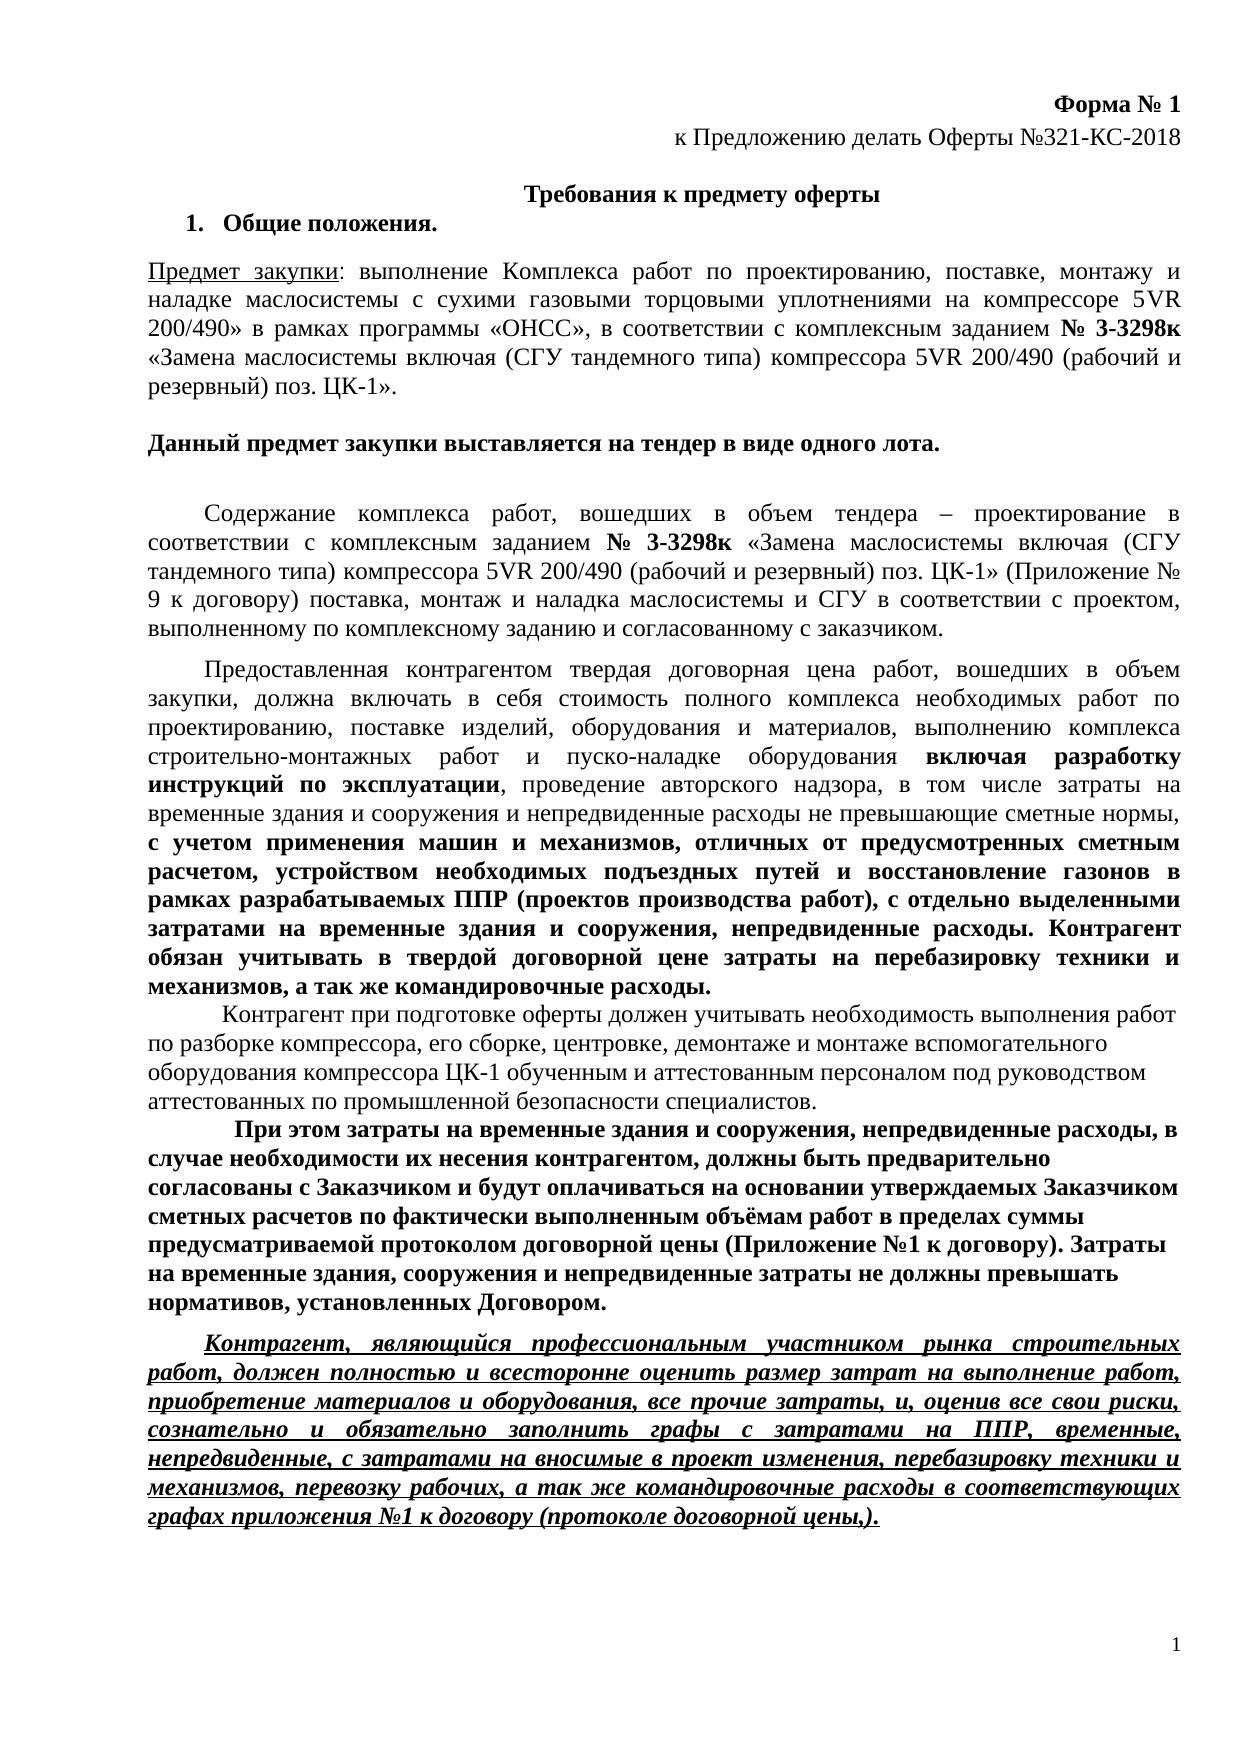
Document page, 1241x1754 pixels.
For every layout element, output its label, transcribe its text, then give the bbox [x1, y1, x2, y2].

text Содержание комплекса работ, вошедших в объем тендера – проектирование в соответствии с комплексным заданием № 3-3298к «Замена маслосистемы включая (СГУ тандемного типа) компрессора 5VR 200/490 (рабочий и резервный) поз. ЦК-1» (Приложение № 9 к договору) поставка, монтаж и наладка маслосистемы и СГУ в соответствии с проектом, выполненному по комплексному заданию и согласованному с заказчиком. [148, 498, 1181, 642]
text Предоставленная контрагентом твердая договорная цена работ, вошедших в объем закупки, должна включать в себя стоимость полного комплекса необходимых работ по проектированию, поставке изделий, оборудования и материалов, выполнению комплекса строительно-монтажных работ и пуско-наладке оборудования включая разработку инструкций по эксплуатации, проведение авторского надзора, в том числе затраты на временные здания и сооружения и непредвиденные расходы не превышающие сметные нормы, с учетом применения машин и механизмов, отличных от предусмотренных сметным расчетом, устройством необходимых подъездных путей и восстановление газонов в рамках разрабатываемых ППР (проектов производства работ), с отдельно выделенными затратами на временные здания и сооружения, непредвиденные расходы. Контрагент обязан учитывать в твердой договорной цене затраты на перебазировку техники и механизмов, а так же командировочные расходы. [148, 654, 1181, 999]
text Форма № 1 [148, 89, 1181, 117]
text Контрагент, являющийся профессиональным участником рынка строительных работ, должен полностью и всесторонне оценить размер затрат на выполнение работ, приобретение материалов и оборудования, все прочие затраты, и, оценив все свои риски, сознательно и обязательно заполнить графы с затратами на ППР, временные, непредвиденные, с затратами на вносимые в проект изменения, перебазировку техники и механизмов, перевозку рабочих, а так же командировочные расходы в соответствующих графах приложения №1 к договору (протоколе договорной цены,). [148, 1328, 1181, 1382]
list Общие положения. [185, 208, 1181, 237]
text к Предложению делать Оферты №321-КС-2018 [148, 122, 1181, 150]
text Требования к предмету оферты [223, 179, 1181, 208]
text Предмет закупки: выполнение Комплекса работ по проектированию, поставке, монтажу и наладке маслосистемы с сухими газовыми торцовыми уплотнениями на компрессоре 5VR 200/490» в рамках программы «ОНСС», в соответствии с комплексным заданием № 3-3298к «Замена маслосистемы включая (СГУ тандемного типа) компрессора 5VR 200/490 (рабочий и резервный) поз. ЦК-1». [148, 256, 1181, 399]
text При этом затраты на временные здания и сооружения, непредвиденные расходы, в случае необходимости их несения контрагентом, должны быть предварительно согласованы с Заказчиком и будут оплачиваться на основании утверждаемых Заказчиком сметных расчетов по фактически выполненным объёмам работ в пределах суммы предусматриваемой протоколом договорной цены (Приложение №1 к договору). Затраты на временные здания, сооружения и непредвиденные затраты не должны превышать нормативов, установленных Договором. [148, 1114, 1181, 1316]
text Контрагент при подготовке оферты должен учитывать необходимость выполнения работ по разборке компрессора, его сборке, центровке, демонтаже и монтаже вспомогательного оборудования компрессора ЦК-1 обученным и аттестованным персоналом под руководством аттестованных по промышленной безопасности специалистов. [148, 999, 1181, 1114]
text Данный предмет закупки выставляется на тендер в виде одного лота. [148, 428, 1181, 457]
